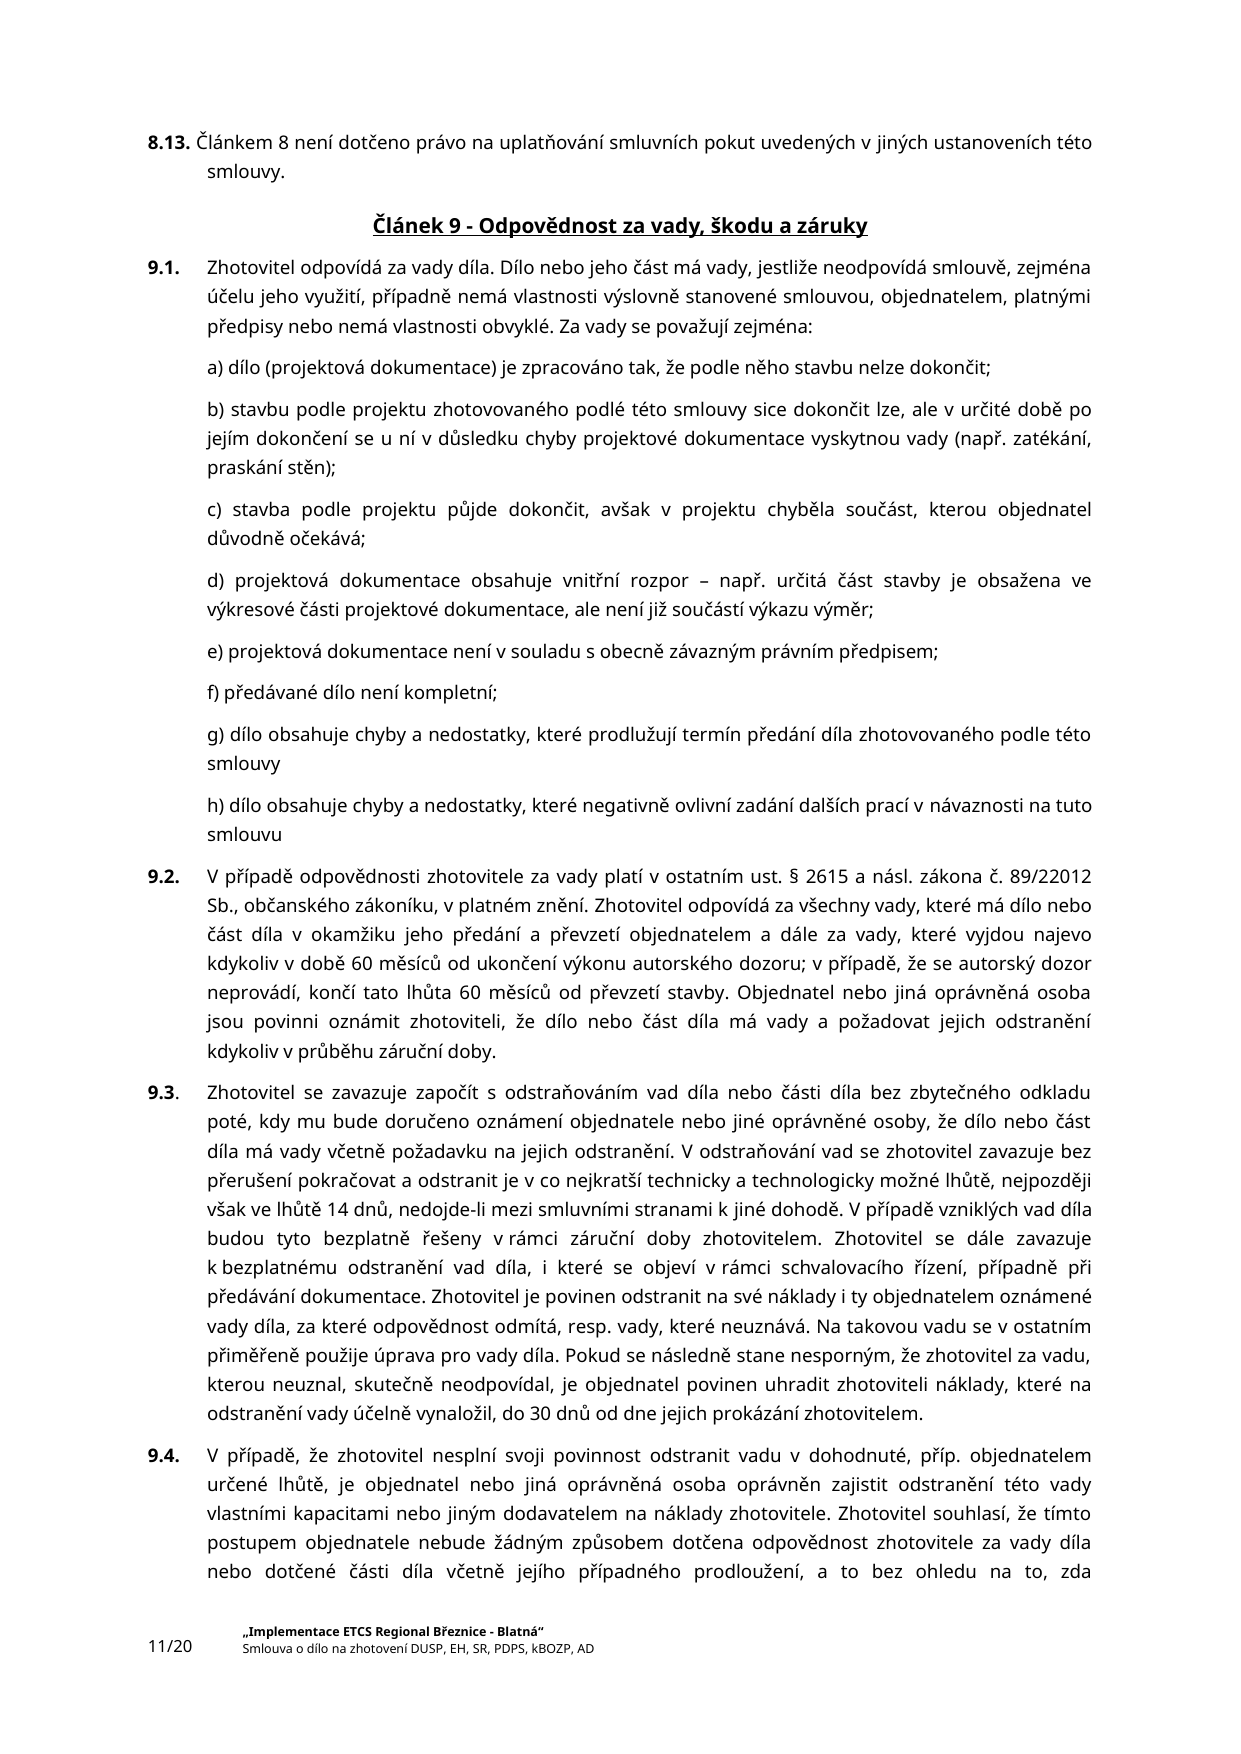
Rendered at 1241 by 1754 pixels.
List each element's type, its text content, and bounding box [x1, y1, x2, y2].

text 8.13. Článkem 8 není dotčeno právo na uplatňování smluvních pokut uvedených v jiných ustanoveních této smlouvy. [148, 126, 1092, 185]
subtitle a) dílo (projektová dokumentace) je zpracováno tak, že podle něho stavbu nelze dokončit; [207, 351, 1092, 381]
subtitle 9.2. V případě odpovědnosti zhotovitele za vady platí v ostatním ust. § 2615 a násl. zákona č. 89/22012 Sb., občanského zákoníku, v platném znění. Zhotovitel odpovídá za všechny vady, které má dílo nebo část díla v okamžiku jeho předání a převzetí objednatelem a dále za vady, které vyjdou najevo kdykoliv v době 60 měsíců od ukončení výkonu autorského dozoru; v případě, že se autorský dozor neprovádí, končí tato lhůta 60 měsíců od převzetí stavby. Objednatel nebo jiná oprávněná osoba jsou povinni oznámit zhotoviteli, že dílo nebo část díla má vady a požadovat jejich odstranění kdykoliv v průběhu záruční doby. [148, 860, 1092, 1064]
subtitle g) dílo obsahuje chyby a nedostatky, které prodlužují termín předání díla zhotovovaného podle této smlouvy [207, 718, 1092, 776]
subtitle 9.1. Zhotovitel odpovídá za vady díla. Dílo nebo jeho část má vady, jestliže neodpovídá smlouvě, zejména účelu jeho využití, případně nemá vlastnosti výslovně stanovené smlouvou, objednatelem, platnými předpisy nebo nemá vlastnosti obvyklé. Za vady se považují zejména: [148, 251, 1092, 339]
subtitle f) předávané dílo není kompletní; [207, 676, 1092, 706]
subtitle Článek 9 - Odpovědnost za vady, škodu a záruky [148, 210, 1092, 239]
subtitle h) dílo obsahuje chyby a nedostatky, které negativně ovlivní zadání dalších prací v návaznosti na tuto smlouvu [207, 789, 1092, 847]
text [148, 1439, 1092, 1585]
subtitle c) stavba podle projektu půjde dokončit, avšak v projektu chyběla součást, kterou objednatel důvodně očekává; [207, 493, 1092, 551]
text 9.3. Zhotovitel se zavazuje započít s odstraňováním vad díla nebo části díla bez zbytečného odkladu poté, kdy mu bude doručeno oznámení objednatele nebo jiné oprávněné osoby, že dílo nebo část díla má vady včetně požadavku na jejich odstranění. V odstraňování vad se zhotovitel zavazuje bez přerušení pokračovat a odstranit je v co nejkratší technicky a technologicky možné lhůtě, nejpozději však ve lhůtě 14 dnů, nedojde-li mezi smluvními stranami k jiné dohodě. V případě vzniklých vad díla budou tyto bezplatně řešeny v rámci záruční doby zhotovitelem. Zhotovitel se dále zavazuje k bezplatnému odstranění vad díla, i které se objeví v rámci schvalovacího řízení, případně při předávání dokumentace. Zhotovitel je povinen odstranit na své náklady i ty objednatelem oznámené vady díla, za které odpovědnost odmítá, resp. vady, které neuznává. Na takovou vadu se v ostatním přiměřeně použije úprava pro vady díla. Pokud se následně stane nesporným, že zhotovitel za vadu, kterou neuznal, skutečně neodpovídal, je objednatel povinen uhradit zhotoviteli náklady, které na odstranění vady účelně vynaložil, do 30 dnů od dne jejich prokázání zhotovitelem. [148, 1076, 1092, 1426]
subtitle d) projektová dokumentace obsahuje vnitřní rozpor – např. určitá část stavby je obsažena ve výkresové části projektové dokumentace, ale není již součástí výkazu výměr; [207, 564, 1092, 622]
subtitle e) projektová dokumentace není v souladu s obecně závazným právním předpisem; [207, 635, 1092, 664]
subtitle b) stavbu podle projektu zhotovovaného podlé této smlouvy sice dokončit lze, ale v určité době po jejím dokončení se u ní v důsledku chyby projektové dokumentace vyskytnou vady (např. zatékání, praskání stěn); [207, 393, 1092, 481]
